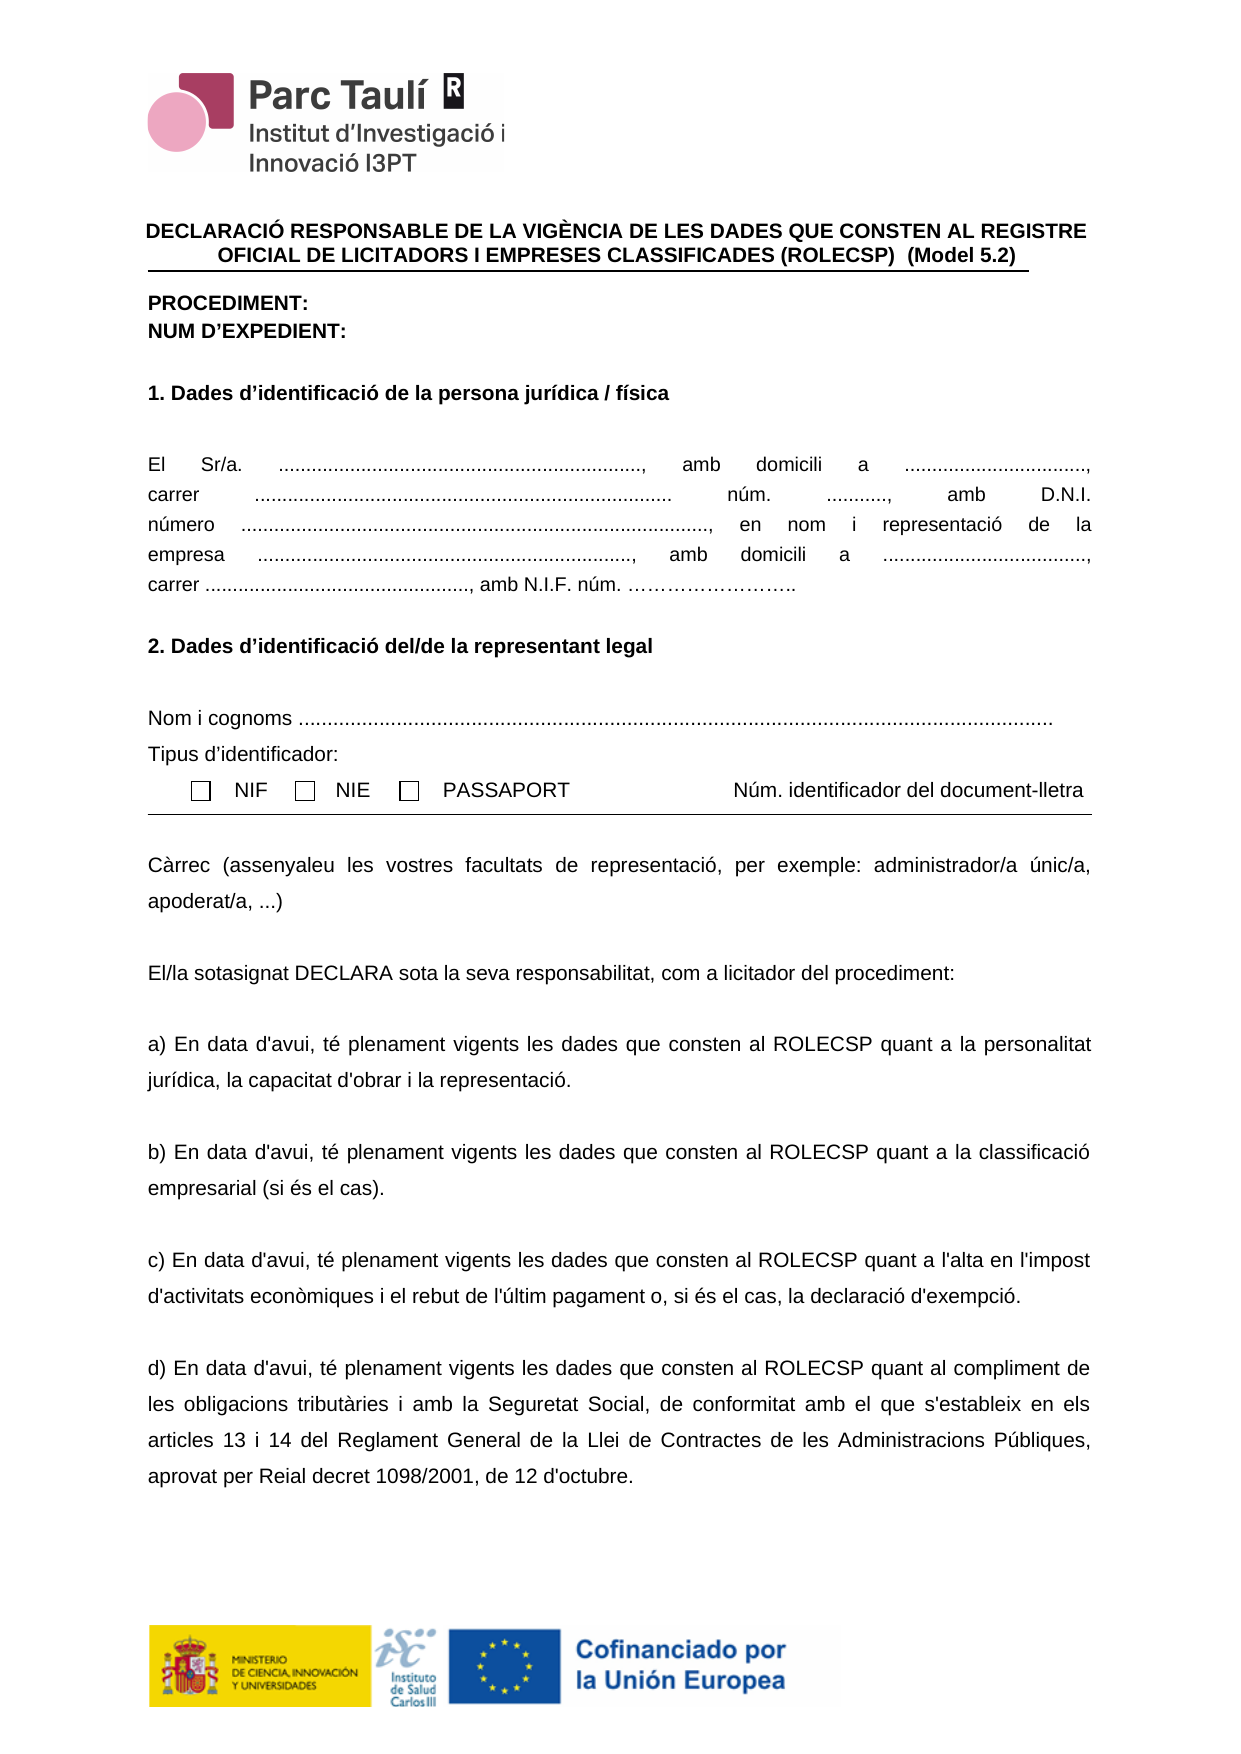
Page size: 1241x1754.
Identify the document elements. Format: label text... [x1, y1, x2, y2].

text NUM D’EXPEDIENT: [148, 314, 1092, 345]
text d) En data d'avui, té plenament vigents les dades que consten al ROLECSP quant al compliment de les obligacions tributàries i amb la Seguretat Social, de conformitat amb el que s'estableix en els articles 13 i 14 del Reglament General de la Llei de Contractes de les Administracions Públiques, aprovat per Reial decret 1098/2001, de 12 d'octubre. [148, 1356, 1092, 1487]
picture [147, 73, 505, 172]
text b) En data d'avui, té plenament vigents les dades que consten al ROLECSP quant a la classificació empresarial (si és el cas). [148, 1137, 1092, 1200]
picture [147, 1625, 841, 1707]
text Tipus d’identificador: [148, 742, 1092, 766]
text a) En data d'avui, té plenament vigents les dades que consten al ROLECSP quant a la personalitat jurídica, la capacitat d'obrar i la representació. [148, 1029, 1092, 1092]
subtitle DECLARACIÓ RESPONSABLE DE LA VIGÈNCIA DE LES DADES QUE CONSTEN AL REGISTRE OFICIAL DE LICITADORS I EMPRESES CLASSIFICADES (ROLECSP) (Model 5.2) [140, 219, 1092, 267]
text El/la sotasignat DECLARA sota la seva responsabilitat, com a licitador del procediment: [148, 957, 1092, 984]
text 2. Dades d’identificació del/de la representant legal [148, 634, 1092, 658]
text PROCEDIMENT: [148, 291, 1092, 314]
text Nom i cognoms ................................................................................................................................... [148, 706, 1092, 729]
text Càrrec (assenyaleu les vostres facultats de representació, per exemple: administrador/a únic/a, apoderat/a, ...) [148, 849, 1092, 912]
text NIF NIE PASSAPORT Núm. identificador del document-lletra [148, 777, 1092, 801]
text El Sr/a. .................................................................., amb domicili a ................................., carrer ............................................................................ núm. ..........., amb D.N.I. número ....................................................................................., en nom i representació de la empresa ...................................................................., amb domicili a ....................................., carrer ................................................, amb N.I.F. núm. …………………….. [148, 447, 1092, 598]
text c) En data d'avui, té plenament vigents les dades que consten al ROLECSP quant a l'alta en l'impost d'activitats econòmiques i el rebut de l'últim pagament o, si és el cas, la declaració d'exempció. [148, 1245, 1092, 1308]
text 1. Dades d’identificació de la persona jurídica / física [148, 381, 1092, 404]
